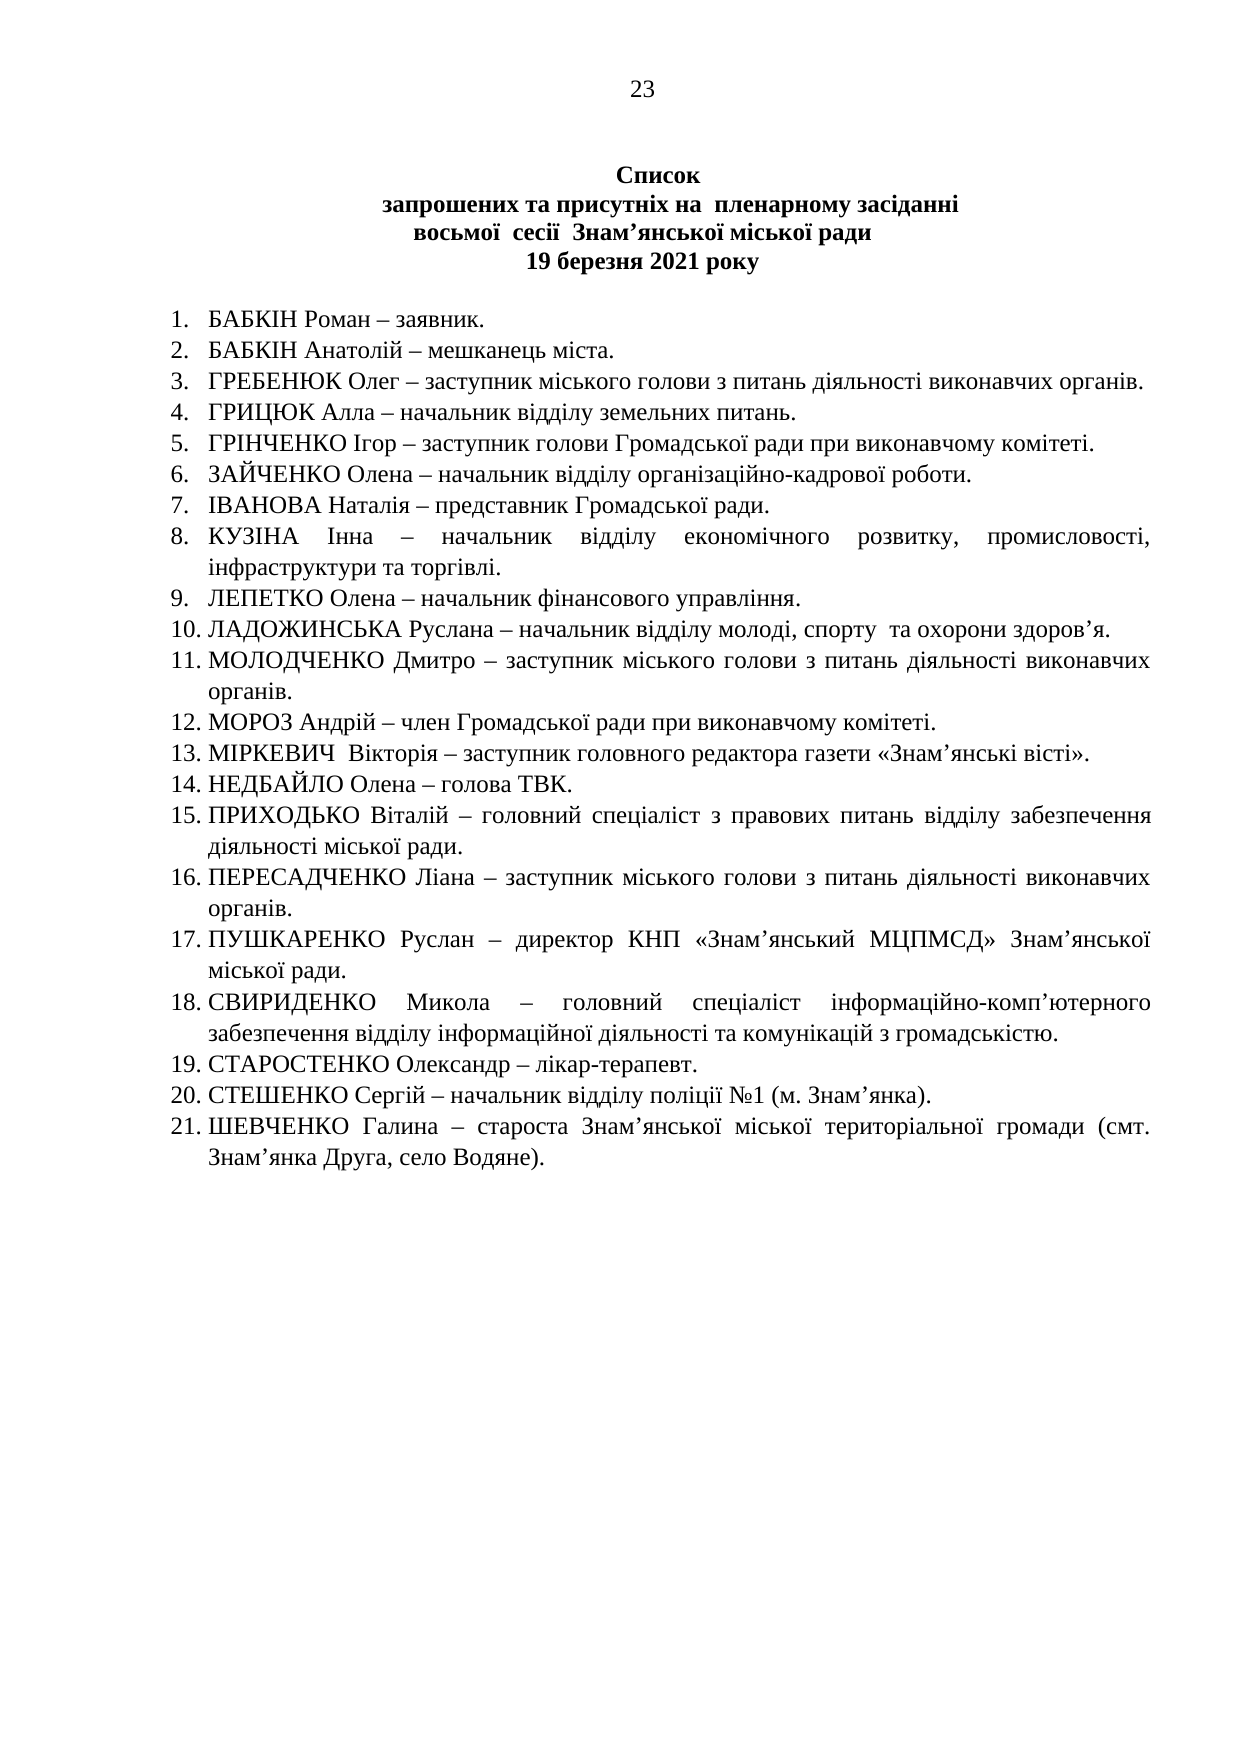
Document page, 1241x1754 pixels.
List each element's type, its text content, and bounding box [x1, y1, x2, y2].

list ЛЕПЕТКО Олена – начальник фінансового управління. [170, 583, 1152, 612]
list МОРОЗ Андрій – член Громадської ради при виконавчому комітеті. [170, 707, 1152, 736]
list ГРЕБЕНЮК Олег – заступник міського голови з питань діяльності виконавчих органів. [170, 366, 1152, 394]
list ПРИХОДЬКО Віталій – головний спеціаліст з правових питань відділу забезпечення діяльності міської ради. [170, 800, 1152, 860]
text Список [133, 160, 1152, 189]
list ІВАНОВА Наталія – представник Громадської ради. [170, 490, 1152, 519]
list ПУШКАРЕНКО Руслан – директор КНП «Знам’янський МЦПМСД» Знам’янської міської ради. [170, 924, 1152, 984]
list МОЛОДЧЕНКО Дмитро – заступник міського голови з питань діяльності виконавчих органів. [170, 645, 1152, 705]
list ЛАДОЖИНСЬКА Руслана – начальник відділу молоді, спорту та охорони здоров’я. [170, 614, 1152, 643]
list ГРІНЧЕНКО Ігор – заступник голови Громадської ради при виконавчому комітеті. [170, 428, 1152, 457]
list БАБКІН Анатолій – мешканець міста. [170, 335, 1152, 363]
list НЕДБАЙЛО Олена – голова ТВК. [170, 769, 1152, 798]
text 19 березня 2021 року [133, 246, 1152, 275]
list СТАРОСТЕНКО Олександр – лікар-терапевт. [170, 1049, 1152, 1077]
list СТЕШЕНКО Сергій – начальник відділу поліції №1 (м. Знам’янка). [170, 1080, 1152, 1108]
text восьмої сесії Знам’янської міської ради [133, 217, 1152, 246]
list ЗАЙЧЕНКО Олена – начальник відділу організаційно-кадрової роботи. [170, 459, 1152, 488]
list КУЗІНА Інна – начальник відділу економічного розвитку, промисловості, інфраструктури та торгівлі. [170, 521, 1152, 581]
list БАБКІН Роман – заявник. [170, 304, 1152, 332]
list СВИРИДЕНКО Микола – головний спеціаліст інформаційно-комп’ютерного забезпечення відділу інформаційної діяльності та комунікацій з громадськістю. [170, 987, 1152, 1046]
list МІРКЕВИЧ Вікторія – заступник головного редактора газети «Знам’янські вісті». [170, 738, 1152, 767]
list ШЕВЧЕНКО Галина – староста Знам’янської міської територіальної громади (смт. Знам’янка Друга, село Водяне). [170, 1111, 1152, 1171]
list ГРИЦЮК Алла – начальник відділу земельних питань. [170, 397, 1152, 426]
list ПЕРЕСАДЧЕНКО Ліана – заступник міського голови з питань діяльності виконавчих органів. [170, 862, 1152, 922]
text запрошених та присутніх на пленарному засіданні [133, 189, 1152, 217]
